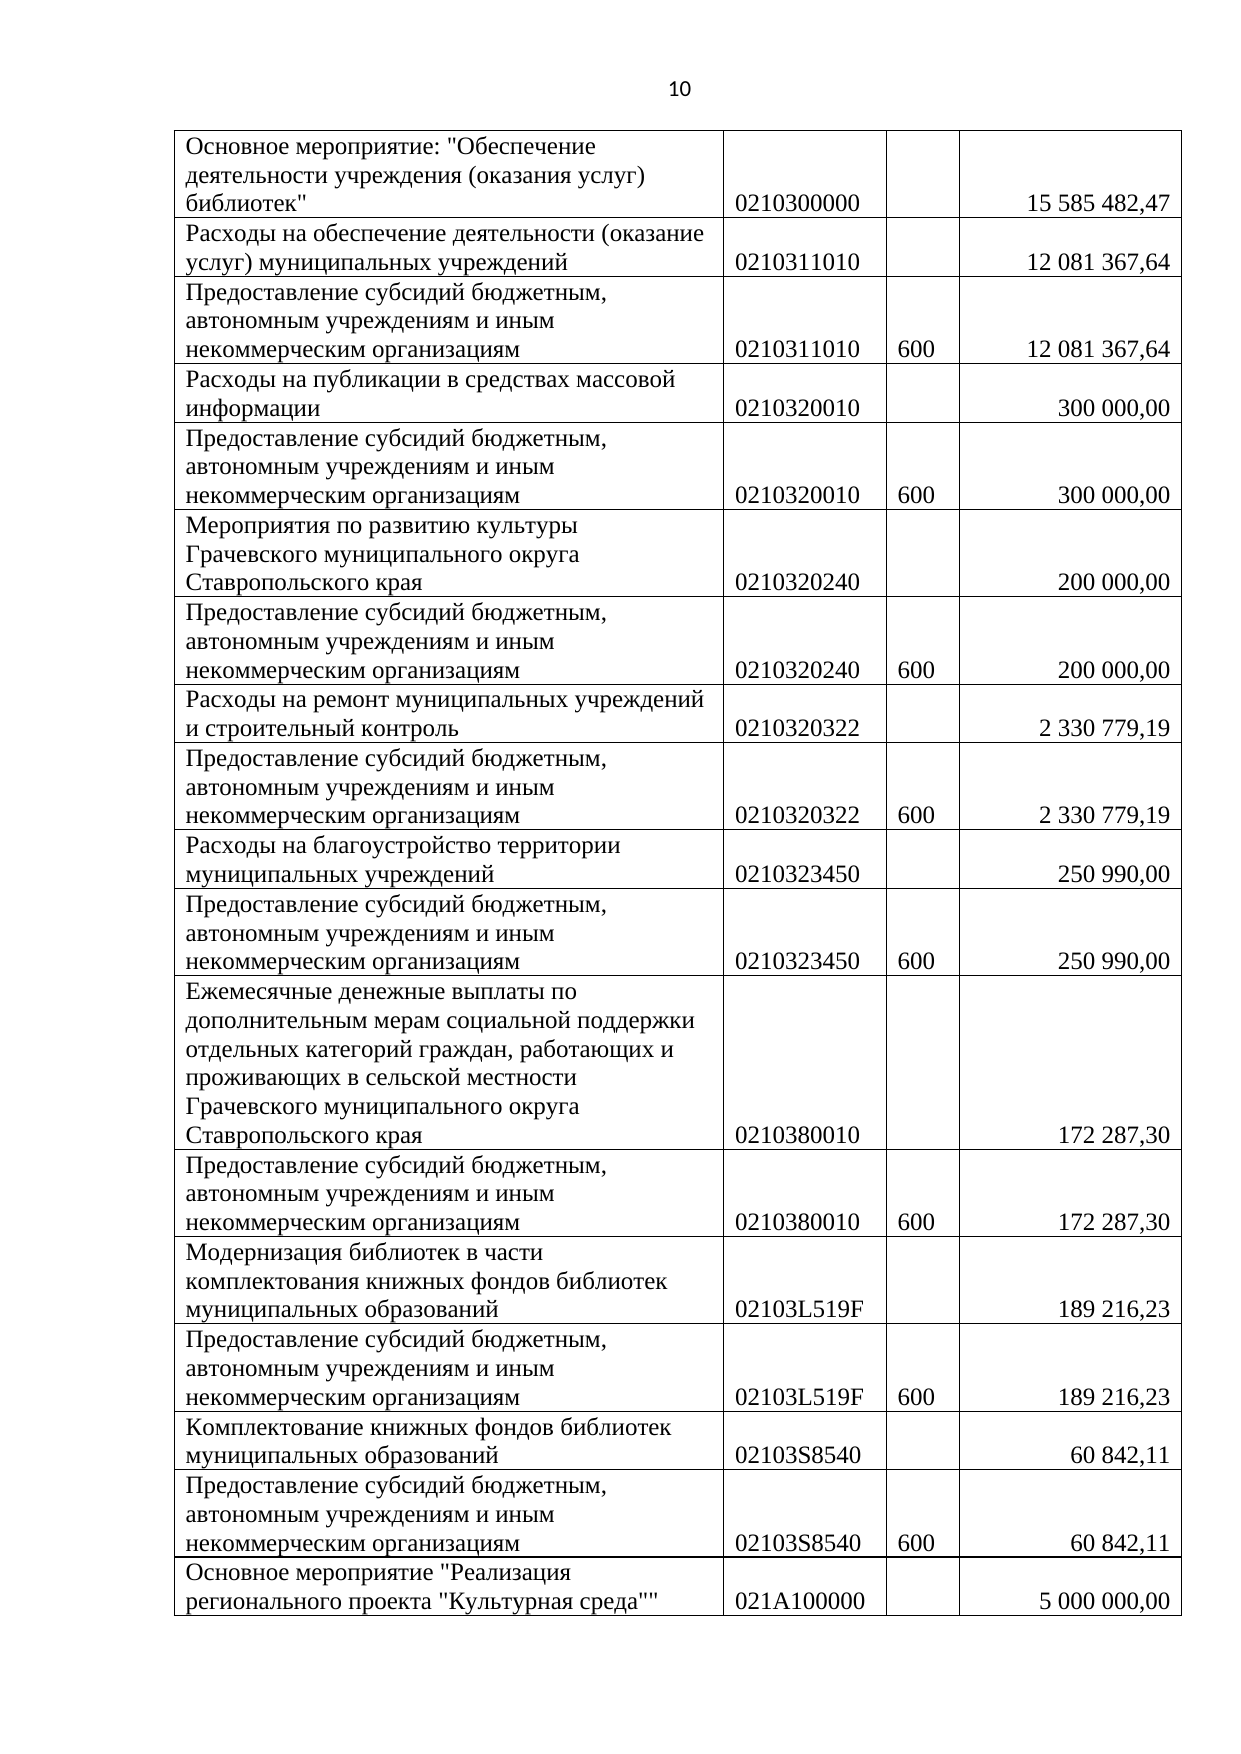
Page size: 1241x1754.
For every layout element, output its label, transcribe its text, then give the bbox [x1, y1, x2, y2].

table_cell 0210320240 [724, 510, 886, 596]
table_cell 200 000,00 [960, 597, 1181, 683]
table_cell 600 [887, 277, 959, 363]
table_cell Предоставление субсидий бюджетным, автономным учреждениям и иным некоммерческим организациям [175, 597, 723, 683]
table_cell Мероприятия по развитию культуры Грачевского муниципального округа Ставропольского края [175, 510, 723, 596]
table_cell 250 990,00 [960, 830, 1181, 888]
table_cell Ежемесячные денежные выплаты по дополнительным мерам социальной поддержки отдельных категорий граждан, работающих и проживающих в сельской местности Грачевского муниципального округа Ставропольского края [175, 976, 723, 1149]
table_cell 60 842,11 [960, 1470, 1181, 1556]
table_cell [887, 685, 959, 742]
table_cell 12 081 367,64 [960, 218, 1181, 276]
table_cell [175, 1470, 723, 1556]
table_cell 0210320240 [724, 597, 886, 683]
table_cell Комплектование книжных фондов библиотек муниципальных образований [175, 1412, 723, 1469]
table_cell Предоставление субсидий бюджетным, автономным учреждениям и иным некоммерческим организациям [175, 889, 723, 975]
table_cell 600 [887, 597, 959, 683]
table_cell Основное мероприятие: "Обеспечение деятельности учреждения (оказания услуг) библиотек" [175, 131, 723, 217]
table_cell Расходы на публикации в средствах массовой информации [175, 364, 723, 422]
table_cell 2 330 779,19 [960, 743, 1181, 829]
table_cell 600 [887, 1324, 959, 1411]
table_cell 02103S8540 [724, 1412, 886, 1469]
table_cell 02103S8540 [724, 1470, 886, 1556]
table_cell [887, 364, 959, 422]
table_cell Предоставление субсидий бюджетным, автономным учреждениям и иным некоммерческим организациям [175, 743, 723, 829]
table_cell 172 287,30 [960, 1150, 1181, 1236]
table_cell [887, 976, 959, 1149]
table_cell [887, 1558, 959, 1615]
table_cell Расходы на обеспечение деятельности (оказание услуг) муниципальных учреждений [175, 218, 723, 276]
table_cell 600 [887, 889, 959, 975]
table_cell [887, 131, 959, 217]
table_cell Предоставление субсидий бюджетным, автономным учреждениям и иным некоммерческим организациям [175, 277, 723, 363]
table_cell 0210320010 [724, 423, 886, 509]
table_cell [887, 830, 959, 888]
table_cell 0210300000 [724, 131, 886, 217]
table_cell 600 [887, 743, 959, 829]
table_cell 600 [887, 1150, 959, 1236]
table_cell Основное мероприятие "Реализация регионального проекта "Культурная среда"" [175, 1558, 723, 1615]
table_cell 2 330 779,19 [960, 685, 1181, 742]
table_cell Предоставление субсидий бюджетным, автономным учреждениям и иным некоммерческим организациям [175, 1324, 723, 1411]
table_cell 0210380010 [724, 1150, 886, 1236]
table_cell 60 842,11 [960, 1412, 1181, 1469]
table_cell 600 [887, 1470, 959, 1556]
table_cell Расходы на благоустройство территории муниципальных учреждений [175, 830, 723, 888]
table_cell 12 081 367,64 [960, 277, 1181, 363]
table_cell 300 000,00 [960, 364, 1181, 422]
table_cell 0210323450 [724, 830, 886, 888]
table_cell 200 000,00 [960, 510, 1181, 596]
table_cell 600 [887, 423, 959, 509]
table_cell Предоставление субсидий бюджетным, автономным учреждениям и иным некоммерческим организациям [175, 423, 723, 509]
table_cell 5 000 000,00 [960, 1558, 1181, 1615]
table_cell 250 990,00 [960, 889, 1181, 975]
table_cell 0210320010 [724, 364, 886, 422]
table_cell 172 287,30 [960, 976, 1181, 1149]
table_cell 189 216,23 [960, 1237, 1181, 1323]
table_cell 02103L519F [724, 1324, 886, 1411]
table_cell Предоставление субсидий бюджетным, автономным учреждениям и иным некоммерческим организациям [175, 1150, 723, 1236]
table_cell 0210380010 [724, 976, 886, 1149]
table_cell [887, 510, 959, 596]
table_cell [887, 218, 959, 276]
table_cell [887, 1237, 959, 1323]
table_cell 0210320322 [724, 685, 886, 742]
table_cell 15 585 482,47 [960, 131, 1181, 217]
table_cell 021A100000 [724, 1558, 886, 1615]
table_cell Модернизация библиотек в части комплектования книжных фондов библиотек муниципальных образований [175, 1237, 723, 1323]
table_cell 0210323450 [724, 889, 886, 975]
table_cell [887, 1412, 959, 1469]
table_cell 0210311010 [724, 218, 886, 276]
table_cell Расходы на ремонт муниципальных учреждений и строительный контроль [175, 685, 723, 742]
table_cell 02103L519F [724, 1237, 886, 1323]
table_cell 0210311010 [724, 277, 886, 363]
table_cell 0210320322 [724, 743, 886, 829]
table_cell 189 216,23 [960, 1324, 1181, 1411]
table_cell 300 000,00 [960, 423, 1181, 509]
